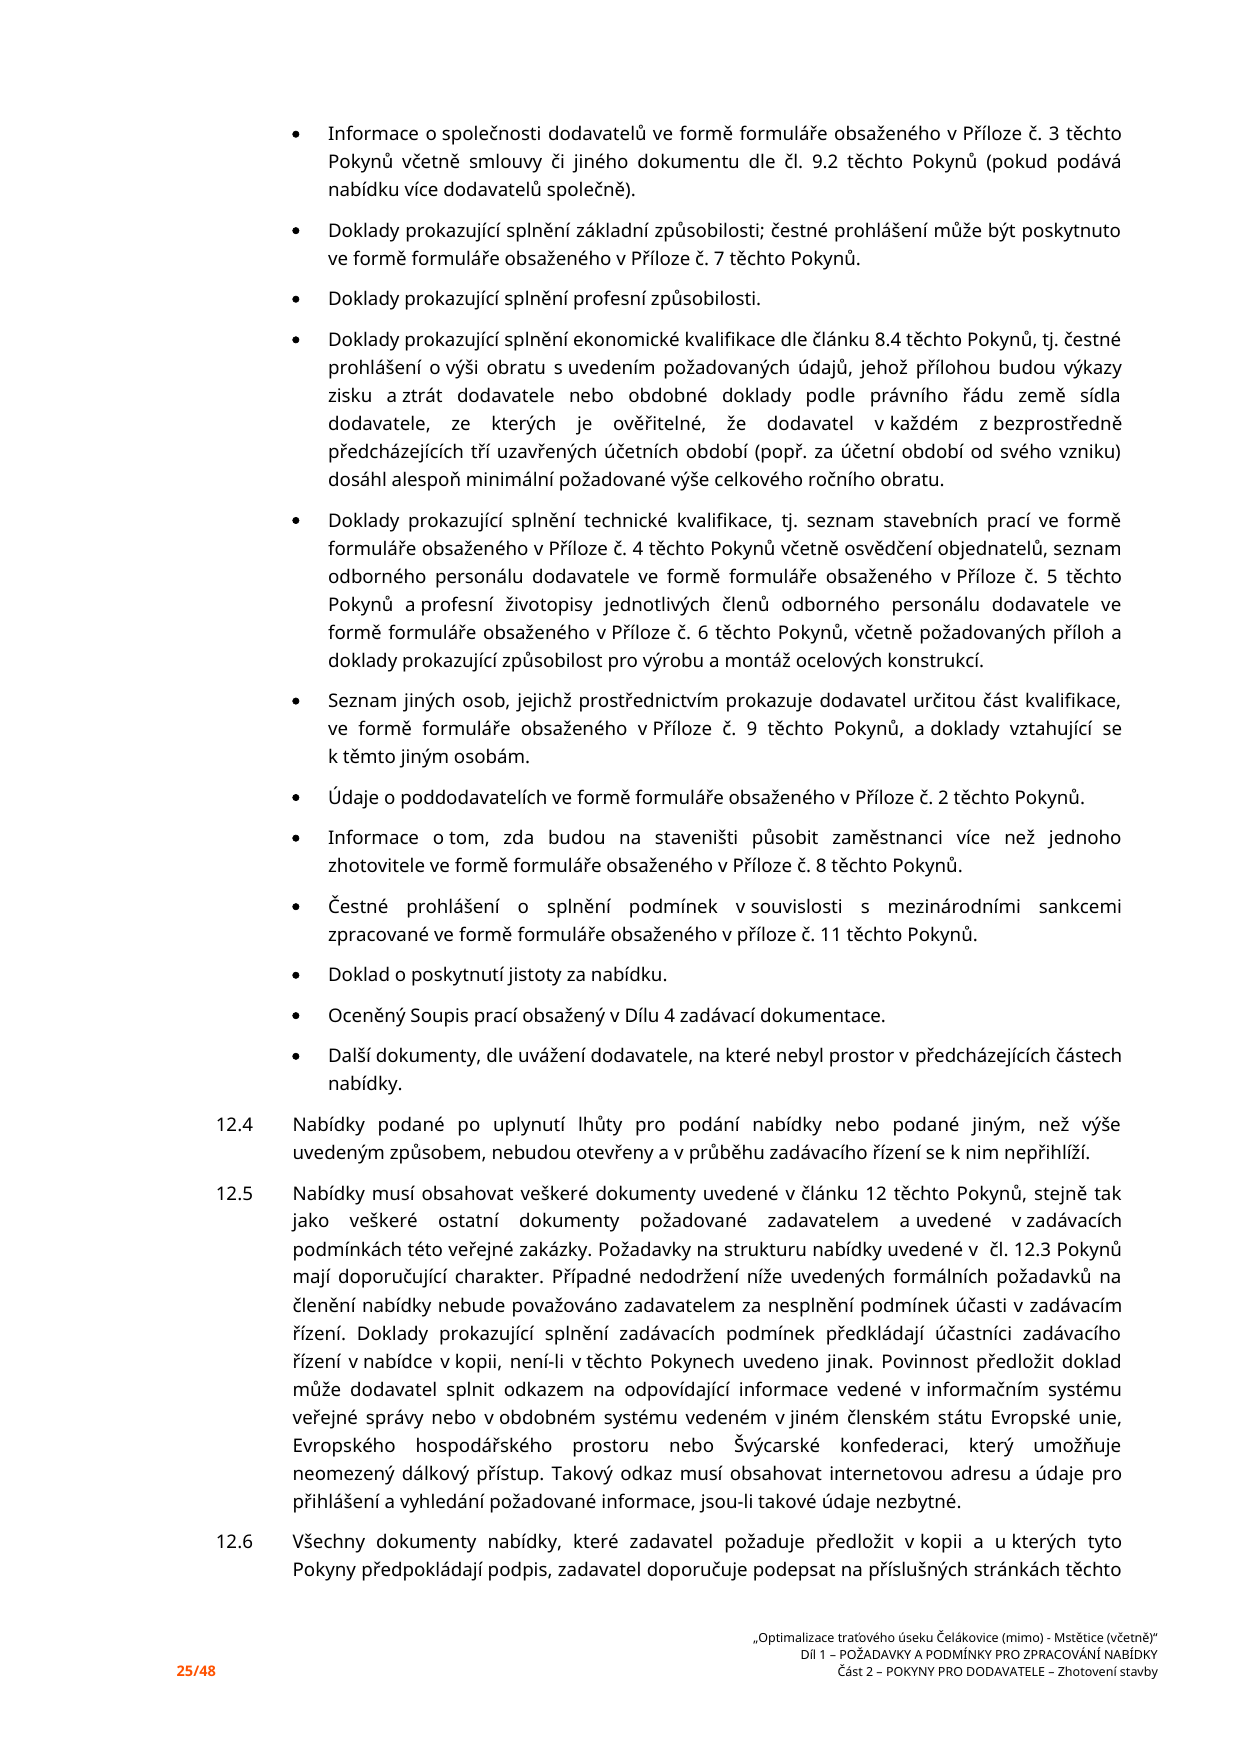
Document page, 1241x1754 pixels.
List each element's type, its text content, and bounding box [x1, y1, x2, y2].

text Čestné prohlášení o splnění podmínek v souvislosti s mezinárodními sankcemi zpracované ve formě formuláře obsaženého v příloze č. 11 těchto Pokynů. [292, 893, 1122, 947]
text Doklad o poskytnutí jistoty za nabídku. [292, 962, 1122, 987]
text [216, 1528, 1122, 1582]
text Doklady prokazující splnění technické kvalifikace, tj. seznam stavebních prací ve formě formuláře obsaženého v Příloze č. 4 těchto Pokynů včetně osvědčení objednatelů, seznam odborného personálu dodavatele ve formě formuláře obsaženého v Příloze č. 5 těchto Pokynů a profesní životopisy jednotlivých členů odborného personálu dodavatele ve formě formuláře obsaženého v Příloze č. 6 těchto Pokynů, včetně požadovaných příloh a doklady prokazující způsobilost pro výrobu a montáž ocelových konstrukcí. [292, 507, 1122, 672]
text Informace o tom, zda budou na staveništi působit zaměstnanci více než jednoho zhotovitele ve formě formuláře obsaženého v Příloze č. 8 těchto Pokynů. [292, 824, 1122, 878]
text Informace o společnosti dodavatelů ve formě formuláře obsaženého v Příloze č. 3 těchto Pokynů včetně smlouvy či jiného dokumentu dle čl. 9.2 těchto Pokynů (pokud podává nabídku více dodavatelů společně). [292, 121, 1122, 202]
text Oceněný Soupis prací obsažený v Dílu 4 zadávací dokumentace. [292, 1002, 1122, 1028]
text Doklady prokazující splnění profesní způsobilosti. [292, 286, 1122, 311]
text Nabídky podané po uplynutí lhůty pro podání nabídky nebo podané jiným, než výše uvedeným způsobem, nebudou otevřeny a v průběhu zadávacího řízení se k nim nepřihlíží. [216, 1111, 1122, 1165]
text Nabídky musí obsahovat veškeré dokumenty uvedené v článku 12 těchto Pokynů, stejně tak jako veškeré ostatní dokumenty požadované zadavatelem a uvedené v zadávacích podmínkách této veřejné zakázky. Požadavky na strukturu nabídky uvedené v čl. 12.3 Pokynů mají doporučující charakter. Případné nedodržení níže uvedených formálních požadavků na členění nabídky nebude považováno zadavatelem za nesplnění podmínek účasti v zadávacím řízení. Doklady prokazující splnění zadávacích podmínek předkládají účastníci zadávacího řízení v nabídce v kopii, není-li v těchto Pokynech uvedeno jinak. Povinnost předložit doklad může dodavatel splnit odkazem na odpovídající informace vedené v informačním systému veřejné správy nebo v obdobném systému vedeném v jiném členském státu Evropské unie, Evropského hospodářského prostoru nebo Švýcarské konfederaci, který umožňuje neomezený dálkový přístup. Takový odkaz musí obsahovat internetovou adresu a údaje pro přihlášení a vyhledání požadované informace, jsou-li takové údaje nezbytné. [216, 1180, 1122, 1513]
text Doklady prokazující splnění ekonomické kvalifikace dle článku 8.4 těchto Pokynů, tj. čestné prohlášení o výši obratu s uvedením požadovaných údajů, jehož přílohou budou výkazy zisku a ztrát dodavatele nebo obdobné doklady podle právního řádu země sídla dodavatele, ze kterých je ověřitelné, že dodavatel v každém z bezprostředně předcházejících tří uzavřených účetních období (popř. za účetní období od svého vzniku) dosáhl alespoň minimální požadované výše celkového ročního obratu. [292, 326, 1122, 492]
text Další dokumenty, dle uvážení dodavatele, na které nebyl prostor v předcházejících částech nabídky. [292, 1043, 1122, 1096]
text Doklady prokazující splnění základní způsobilosti; čestné prohlášení může být poskytnuto ve formě formuláře obsaženého v Příloze č. 7 těchto Pokynů. [292, 217, 1122, 271]
text Seznam jiných osob, jejichž prostřednictvím prokazuje dodavatel určitou část kvalifikace, ve formě formuláře obsaženého v Příloze č. 9 těchto Pokynů, a doklady vztahující se k těmto jiným osobám. [292, 687, 1122, 769]
text Údaje o poddodavatelích ve formě formuláře obsaženého v Příloze č. 2 těchto Pokynů. [292, 784, 1122, 809]
